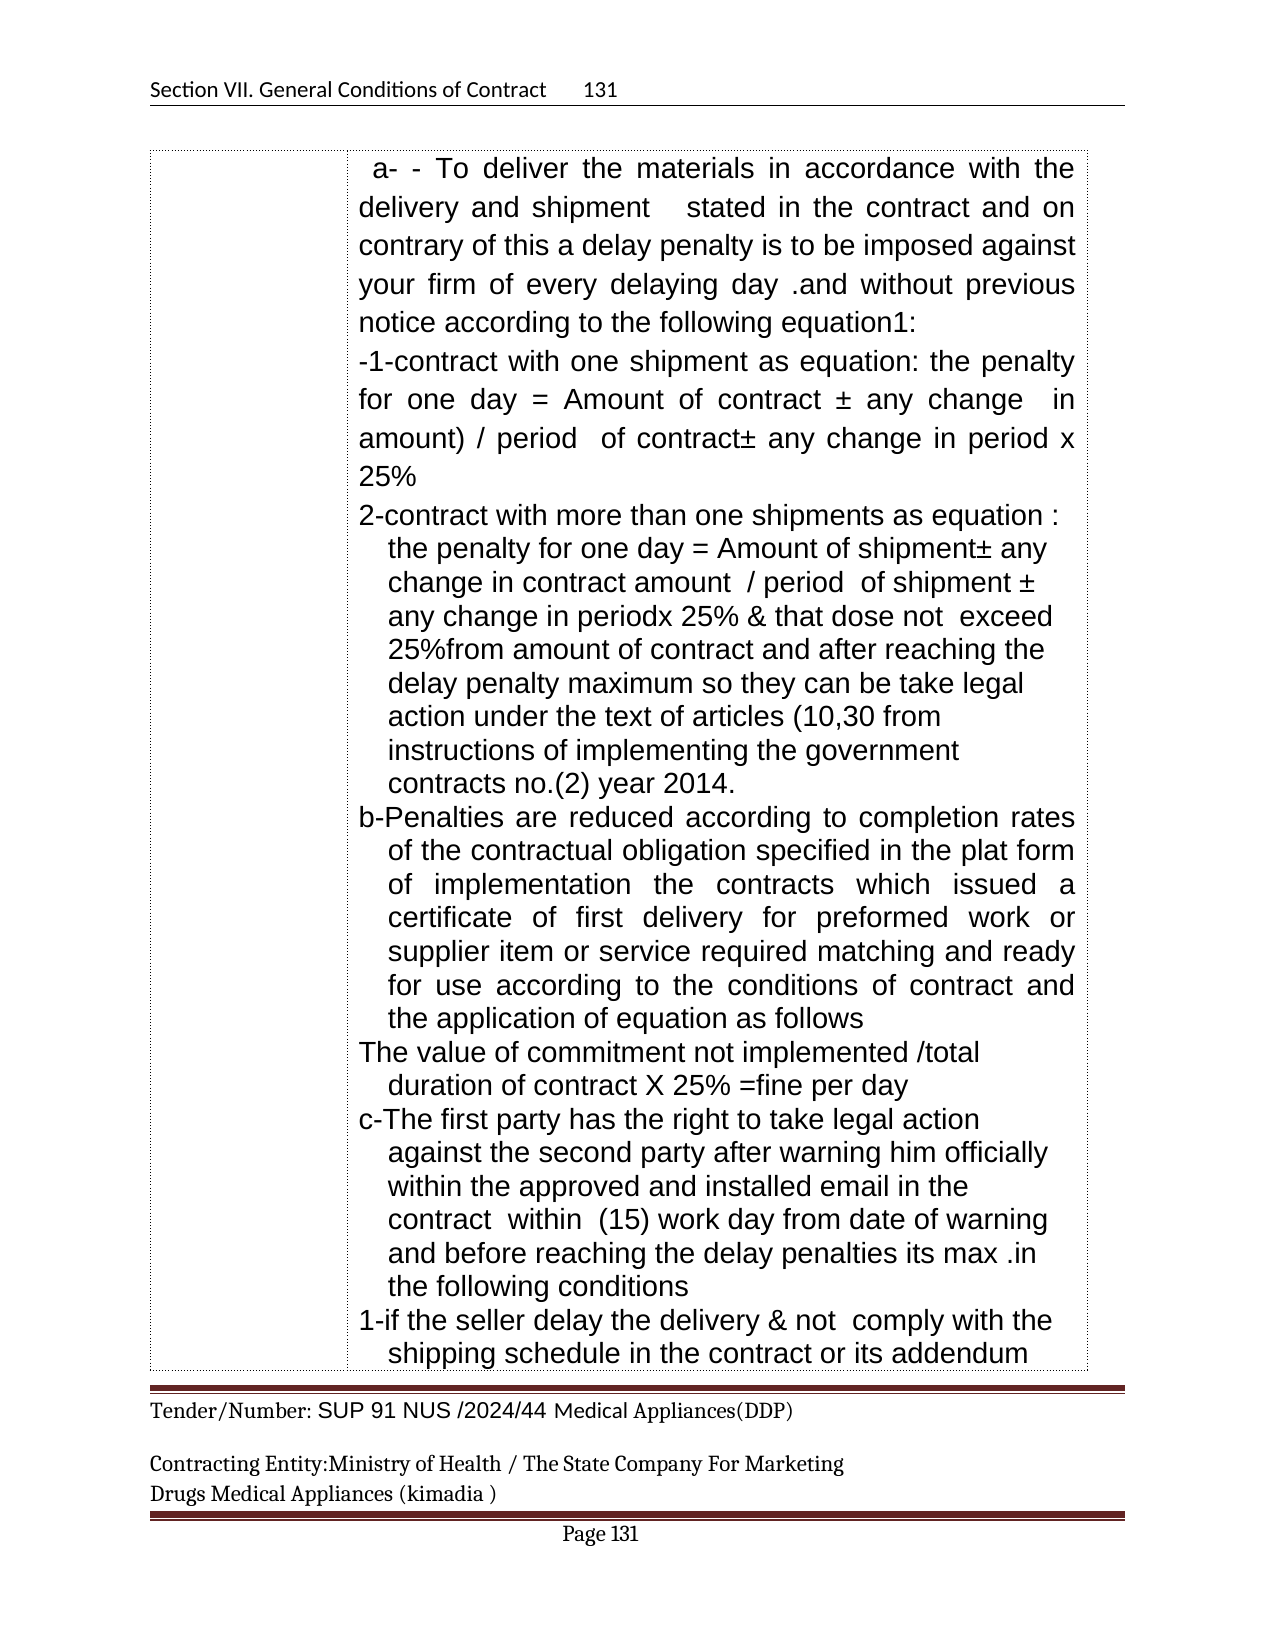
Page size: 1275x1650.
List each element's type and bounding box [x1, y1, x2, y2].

table_cell [347, 150, 1088, 1370]
